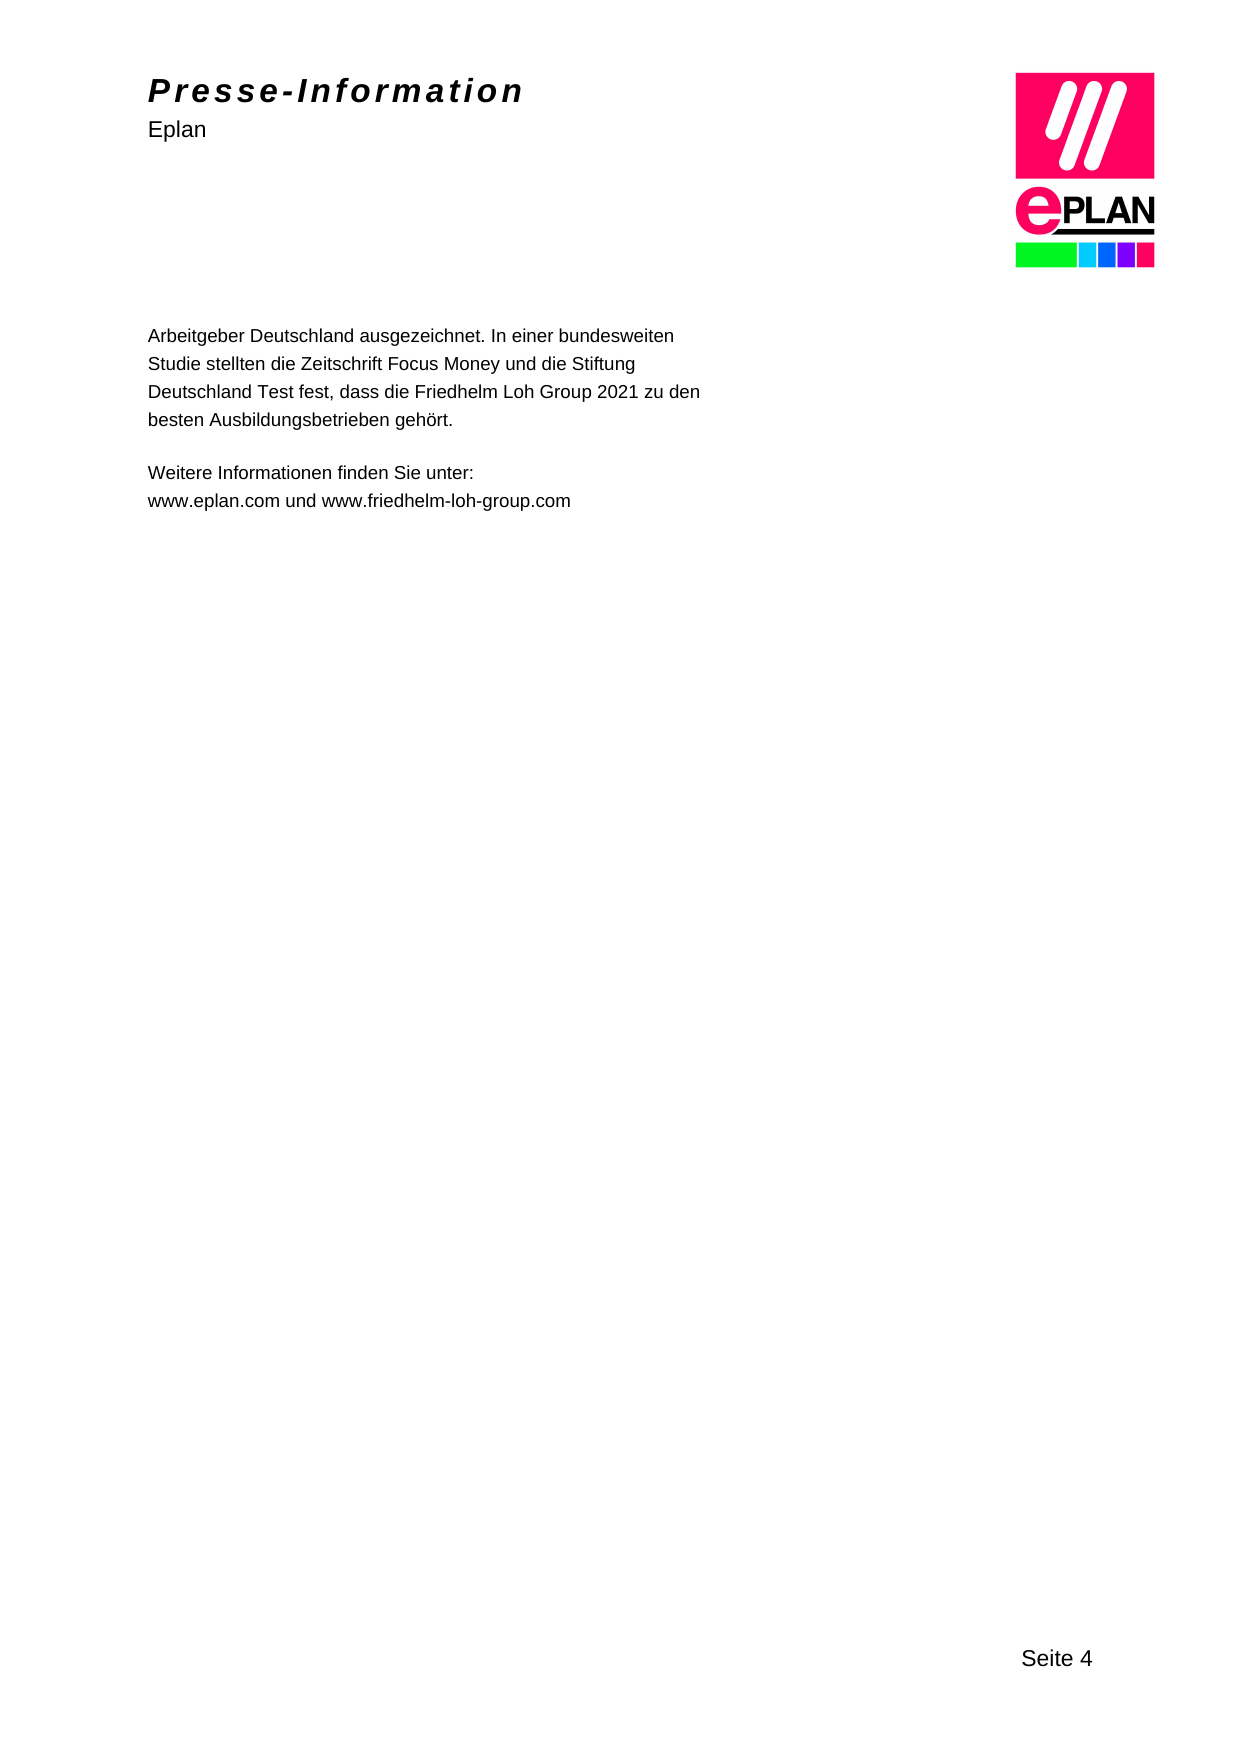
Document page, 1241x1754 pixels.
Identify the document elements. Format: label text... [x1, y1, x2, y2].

picture [1013, 70, 1157, 270]
text www.eplan.com und www.friedhelm-loh-group.com [148, 490, 729, 512]
text Weitere Informationen finden Sie unter: [148, 462, 729, 483]
